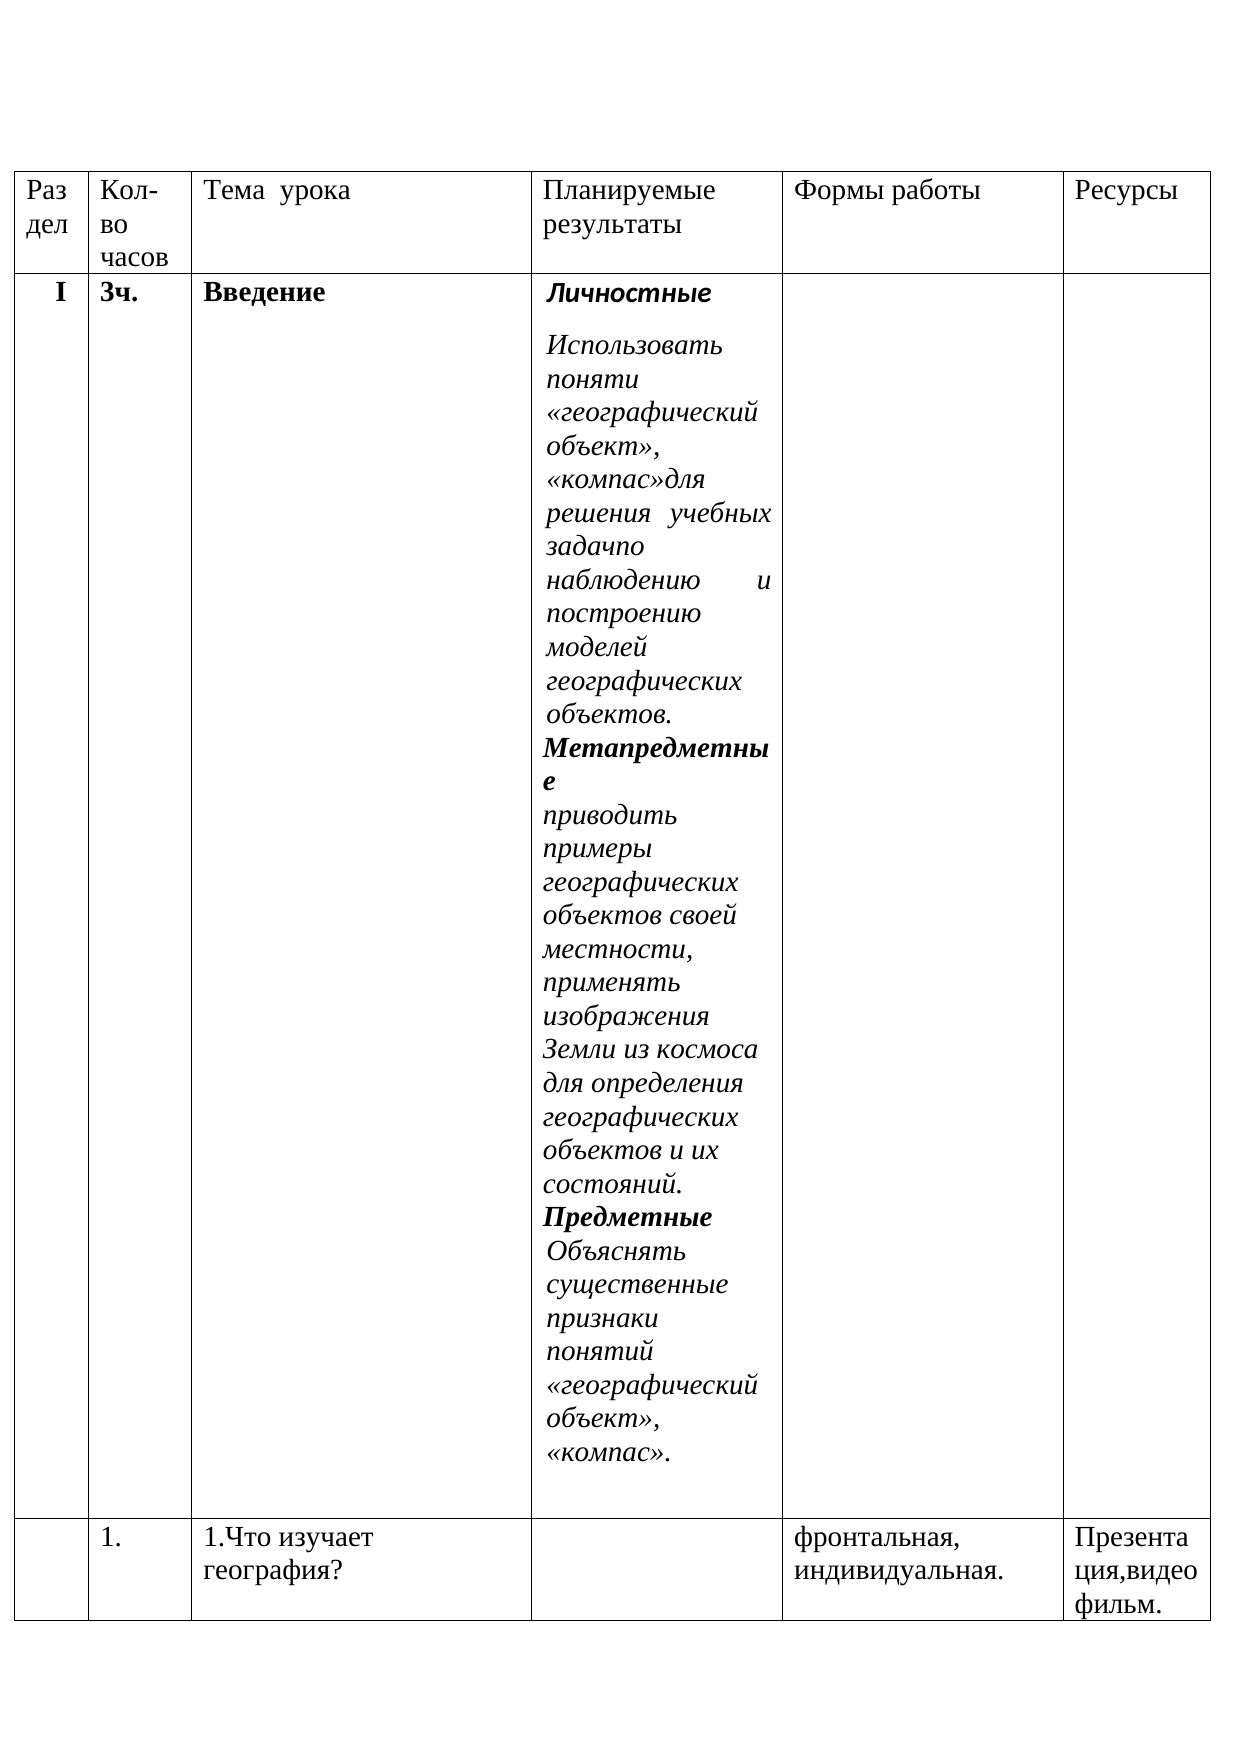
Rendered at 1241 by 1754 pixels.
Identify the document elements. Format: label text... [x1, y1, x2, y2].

table_header Тема урока [192, 172, 531, 273]
table_header Кол-во часов [89, 172, 191, 273]
table_cell Личностные Использовать поняти «географический объект», «компас»для решения учебных задачпо наблюдению и построению моделей географических объектов. Метапредметные приводить примеры географических объектов своей местности, применять изображения Земли из космоса для определения географических объектов и их состояний. Предметные Объяснять существенные признаки понятий «географический объект», «компас». [532, 274, 782, 1518]
table_cell [15, 1519, 88, 1619]
table_cell фронтальная, индивидуальная. [783, 1519, 1063, 1619]
table_cell [783, 274, 1063, 1518]
table_cell 1.Что изучает география? [192, 1519, 531, 1619]
table_cell [532, 1519, 782, 1619]
table_cell Презентация,видеофильм. [1064, 1519, 1210, 1619]
table_cell Введение [192, 274, 531, 1518]
table_header Раздел [15, 172, 88, 273]
table_header Формы работы [783, 172, 1063, 273]
table_cell I [15, 274, 88, 1518]
table_header Планируемые результаты [532, 172, 782, 273]
table_cell 3ч. [89, 274, 191, 1518]
table_cell [1064, 274, 1210, 1518]
table_header Ресурсы [1064, 172, 1210, 273]
table_cell 1. [89, 1519, 191, 1619]
